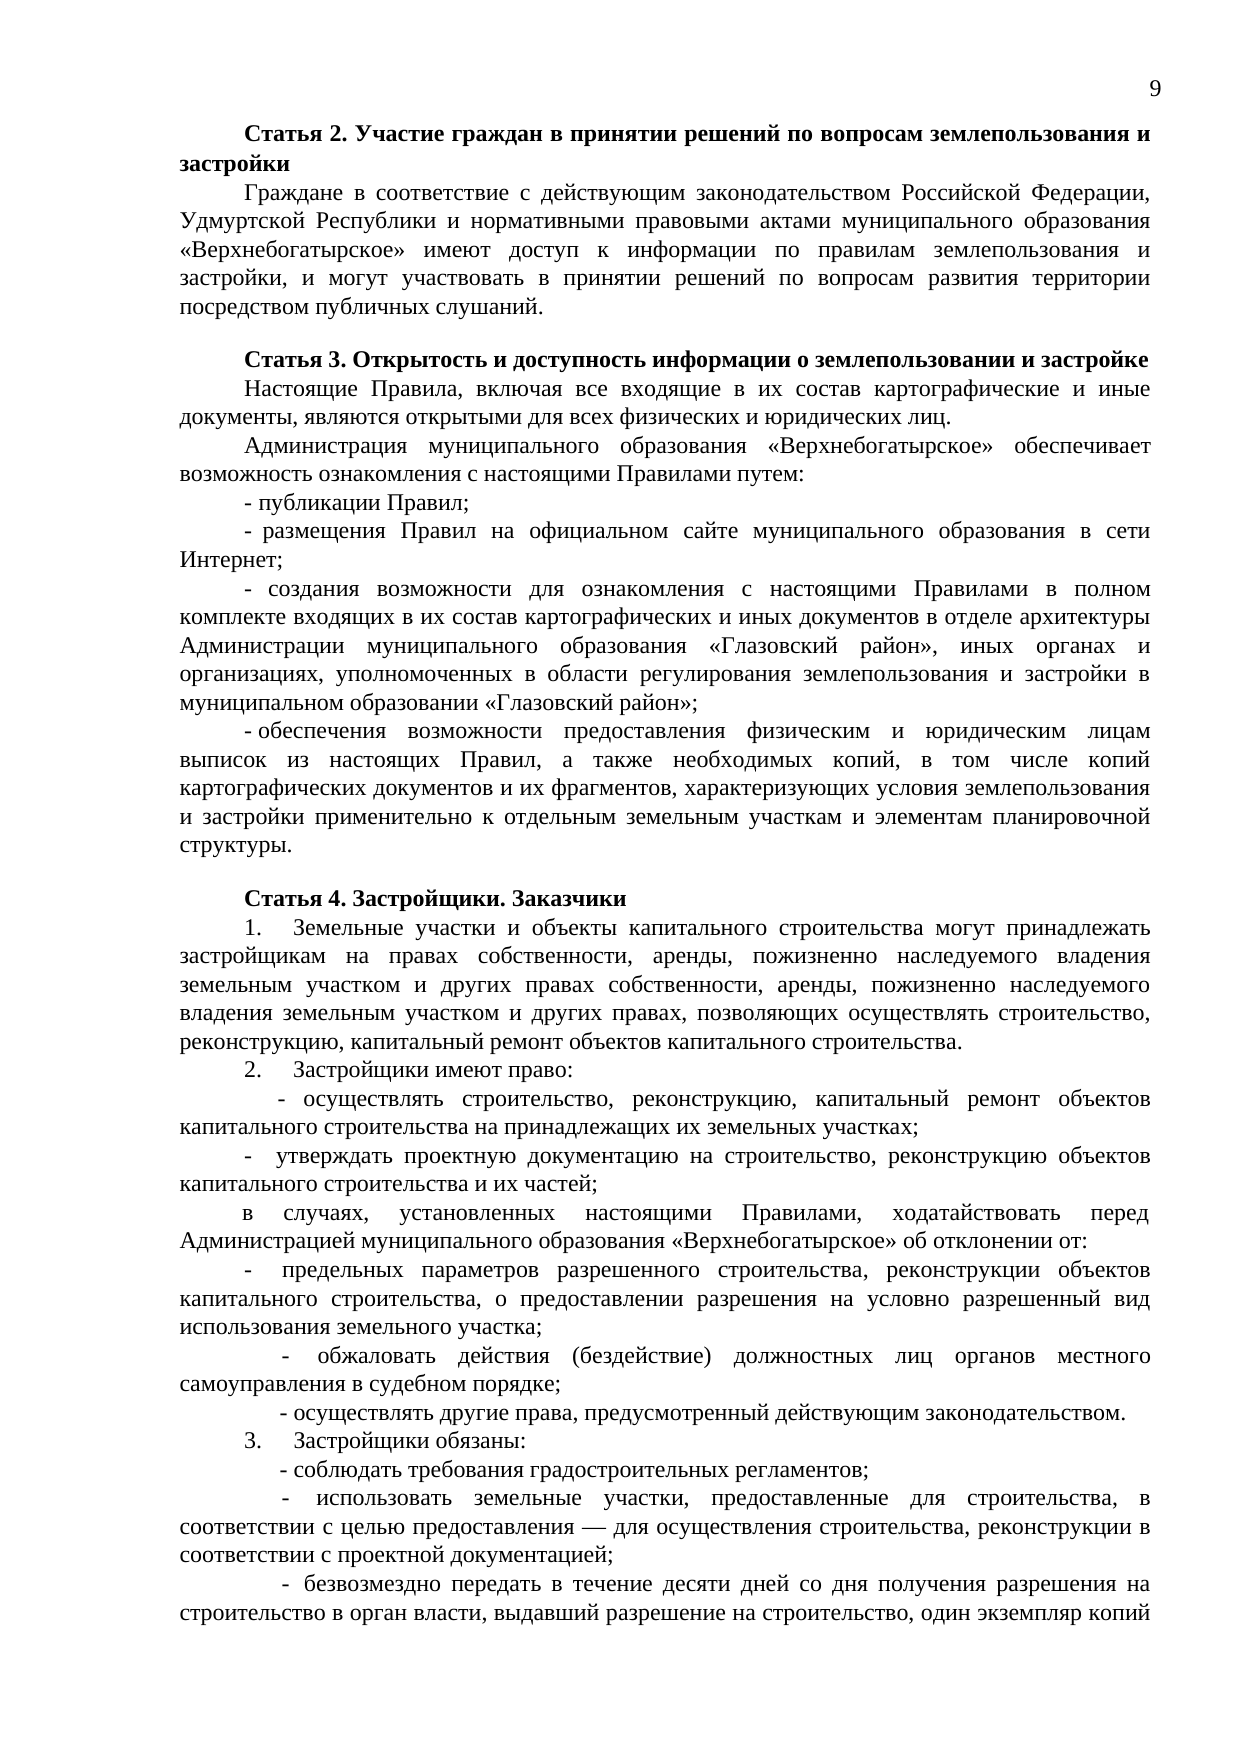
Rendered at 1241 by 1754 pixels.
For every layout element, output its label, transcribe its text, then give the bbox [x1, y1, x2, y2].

list публикации Правил; [179, 487, 1152, 516]
list создания возможности для ознакомления с настоящими Правилами в полном комплекте входящих в их состав картографических и иных документов в отделе архитектуры Администрации муниципального образования «Глазовский район», иных органах и организациях, уполномоченных в области регулирования землепользования и застройки в муниципальном образовании «Глазовский район»; [179, 573, 1152, 716]
list обеспечения возможности предоставления физическим и юридическим лицам выписок из настоящих Правил, а также необходимых копий, в том числе копий картографических документов и их фрагментов, характеризующих условия землепользования и застройки применительно к отдельным земельным участкам и элементам планировочной структуры. [179, 716, 1152, 858]
text Статья 2. Участие граждан в принятии решений по вопросам землепользования и застройки [179, 118, 1152, 177]
list предельных параметров разрешенного строительства, реконструкции объектов капитального строительства, о предоставлении разрешения на условно разрешенный вид использования земельного участка; [179, 1254, 1152, 1340]
list Земельные участки и объекты капитального строительства могут принадлежать застройщикам на правах собственности, аренды, пожизненно наследуемого владения земельным участком и других правах собственности, аренды, пожизненно наследуемого владения земельным участком и других правах, позволяющих осуществлять строительство, реконструкцию, капитальный ремонт объектов капитального строительства. [179, 912, 1152, 1055]
text Граждане в соответствие с действующим законодательством Российской Федерации, Удмуртской Республики и нормативными правовыми актами муниципального образования «Верхнебогатырское» имеют доступ к информации по правилам землепользования и застройки, и могут участвовать в принятии решений по вопросам развития территории посредством публичных слушаний. [179, 177, 1152, 320]
text - осуществлять строительство, реконструкцию, капитальный ремонт объектов капитального строительства на принадлежащих их земельных участках; [179, 1083, 1152, 1140]
text в случаях, установленных настоящими Правилами, ходатайствовать перед Администрацией муниципального образования «Верхнебогатырское» об отклонении от: [179, 1197, 1149, 1254]
list осуществлять другие права, предусмотренный действующим законодательством. [279, 1397, 1152, 1426]
list использовать земельные участки, предоставленные для строительства, в соответствии с целью предоставления — для осуществления строительства, реконструкции в соответствии с проектной документацией; [179, 1483, 1152, 1568]
list обжаловать действия (бездействие) должностных лиц органов местного самоуправления в судебном порядке; [179, 1340, 1152, 1397]
list Застройщики имеют право: [179, 1055, 1152, 1083]
list утверждать проектную документацию на строительство, реконструкцию объектов капитального строительства и их частей; [179, 1140, 1152, 1197]
list Застройщики обязаны: [179, 1426, 1152, 1454]
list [179, 1568, 1152, 1626]
list соблюдать требования градостроительных регламентов; [279, 1454, 1152, 1483]
text Статья 4. Застройщики. Заказчики [179, 883, 1152, 912]
text Настоящие Правила, включая все входящие в их состав картографические и иные документы, являются открытыми для всех физических и юридических лиц. [179, 373, 1152, 430]
text Статья 3. Открытость и доступность информации о землепользовании и застройке [179, 344, 1152, 373]
text Администрация муниципального образования «Верхнебогатырское» обеспечивает возможность ознакомления с настоящими Правилами путем: [179, 430, 1152, 487]
list размещения Правил на официальном сайте муниципального образования в сети Интернет; [179, 516, 1152, 573]
